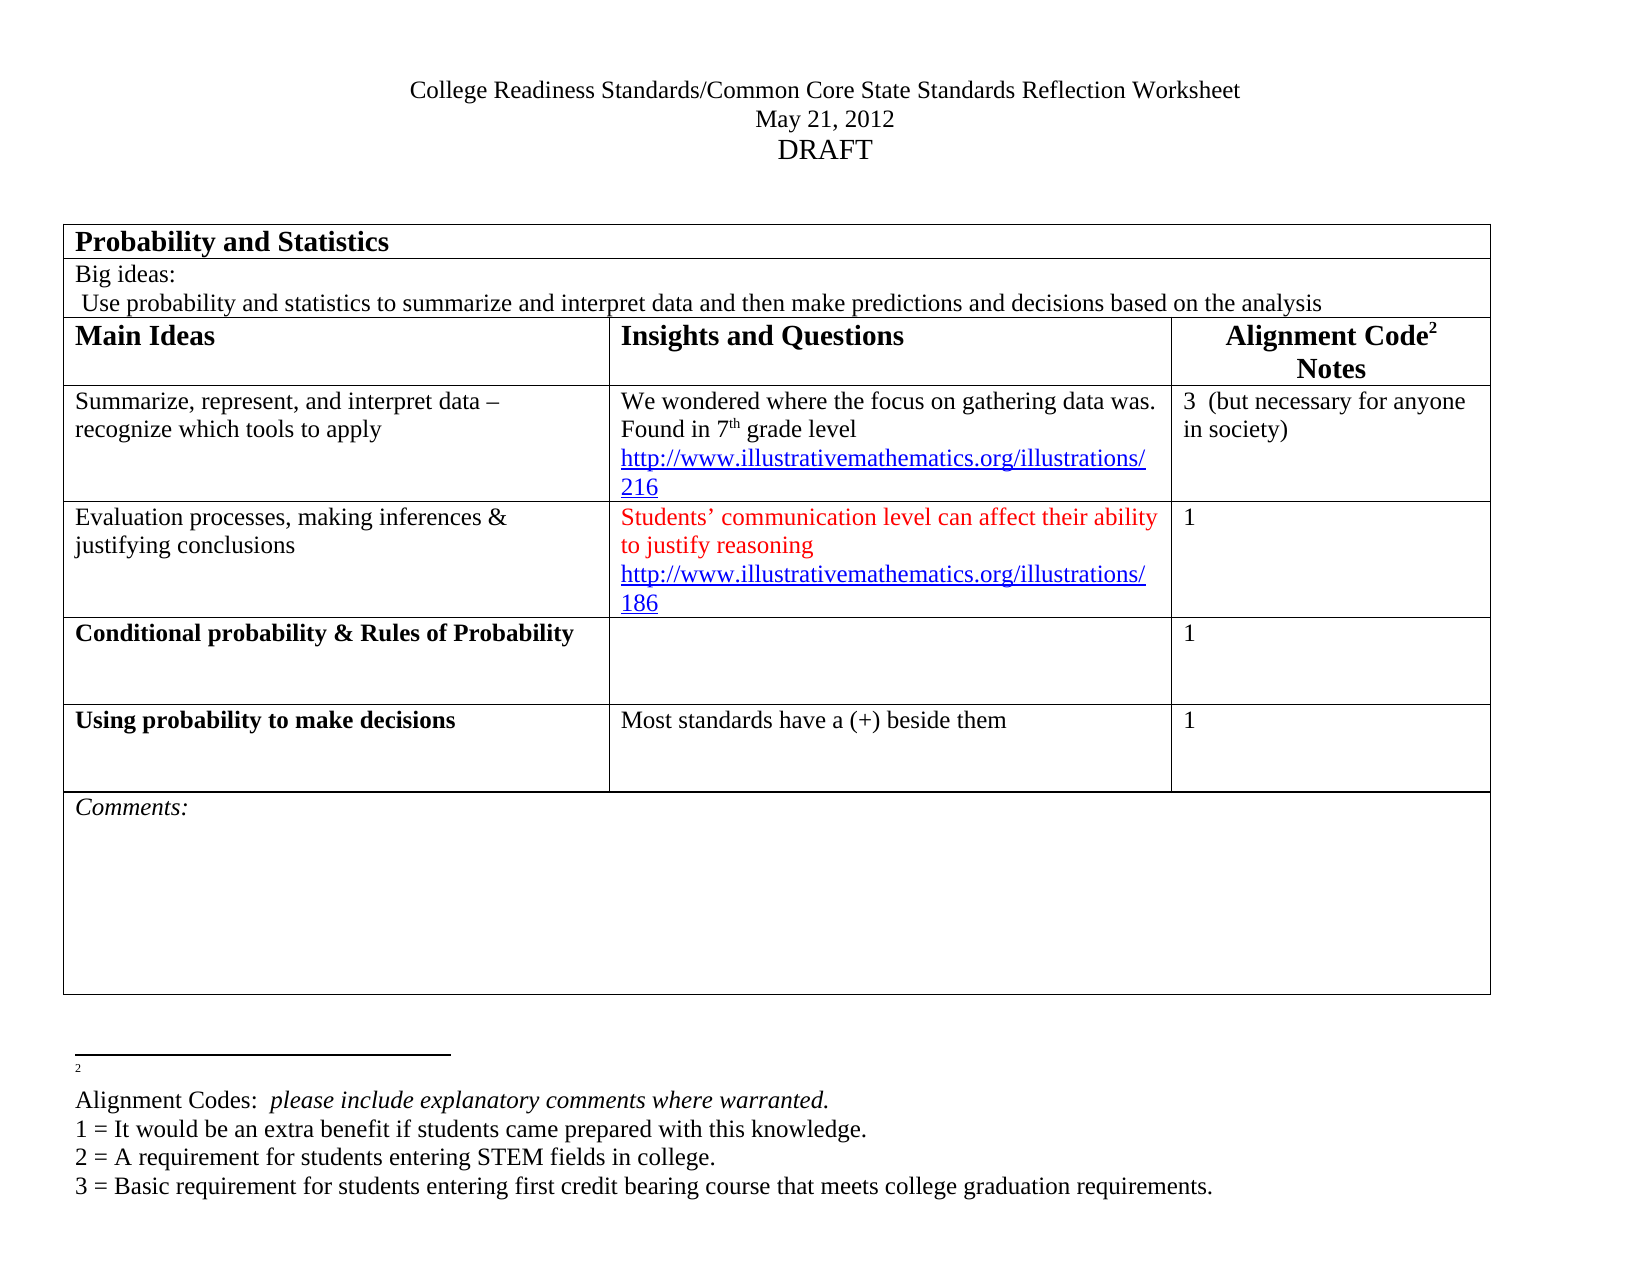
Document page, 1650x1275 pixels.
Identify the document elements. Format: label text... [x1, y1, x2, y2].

table_cell Summarize, represent, and interpret data – recognize which tools to apply [64, 386, 609, 501]
table_cell Alignment Code Notes [1172, 318, 1490, 385]
table_cell Evaluation processes, making inferences & justifying conclusions [64, 502, 609, 617]
table_cell 1 [1172, 705, 1490, 791]
table_cell [610, 618, 1171, 704]
table_cell We wondered where the focus on gathering data was. Found in 7th grade level http://www.illustrativemathematics.org/illustrations/216 [610, 386, 1171, 501]
table_cell Students’ communication level can affect their ability to justify reasoning http://www.illustrativemathematics.org/illustrations/186 [610, 502, 1171, 617]
table_header Probability and Statistics [64, 225, 1490, 258]
table_cell Comments: [64, 793, 1490, 994]
table_cell 3 (but necessary for anyone in society) [1172, 386, 1490, 501]
table_cell Big ideas: Use probability and statistics to summarize and interpret data and then make predictions and decisions based on the analysis [64, 259, 1490, 317]
table_cell Main Ideas [64, 318, 609, 385]
table_cell 1 [1172, 502, 1490, 617]
table_cell 1 [1172, 618, 1490, 704]
table_cell Insights and Questions [610, 318, 1171, 385]
table_cell Most standards have a (+) beside them [610, 705, 1171, 791]
